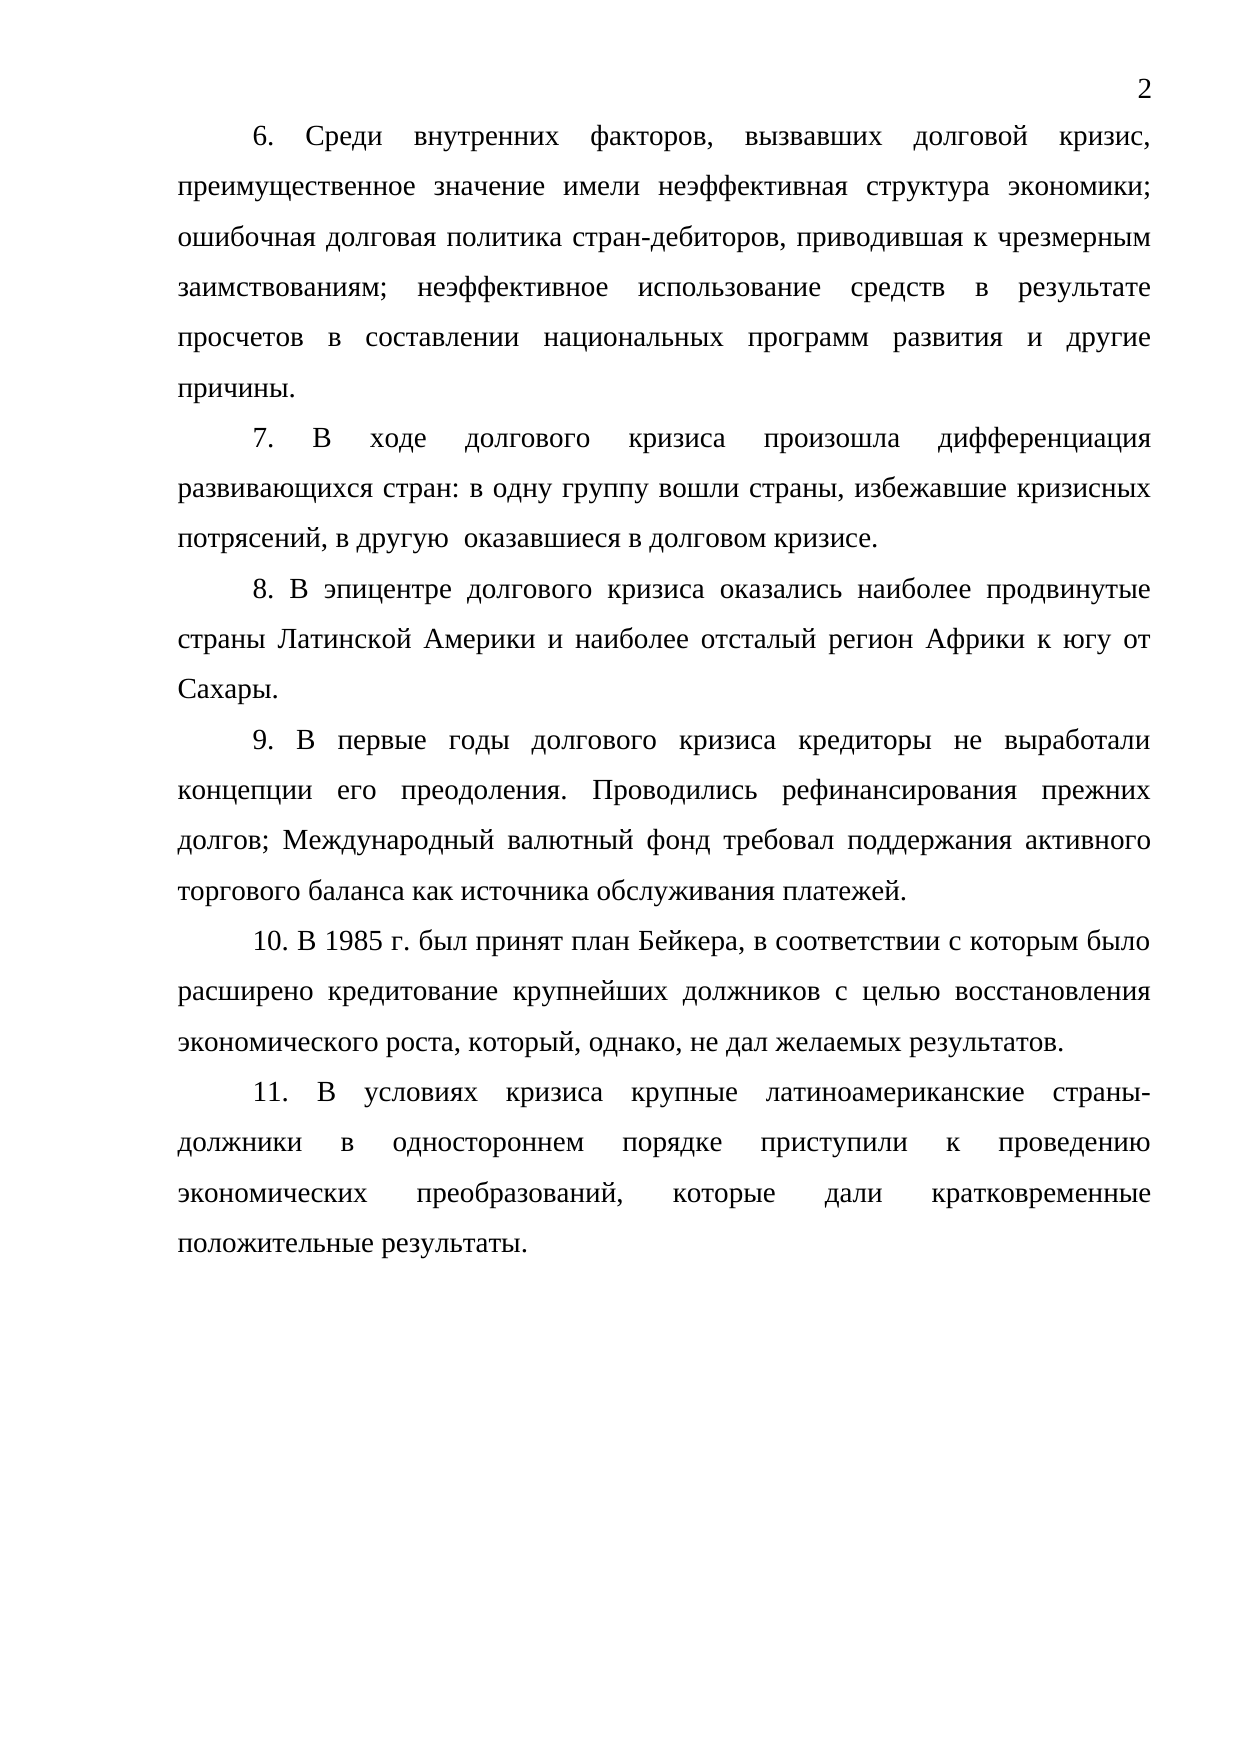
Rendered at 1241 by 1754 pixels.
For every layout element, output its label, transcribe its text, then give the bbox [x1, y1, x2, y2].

text 6. Среди внутренних факторов, вызвавших долговой кризис, преимущественное значение имели неэффективная структура экономики; ошибочная долговая политика стран-дебиторов, приводившая к чрезмерным заимствованиям; неэффективное использование средств в результате просчетов в составлении национальных программ развития и другие причины. [177, 118, 1152, 403]
text 9. В первые годы долгового кризиса кредиторы не выработали концепции его преодоления. Проводились рефинансирования прежних долгов; Международный валютный фонд требовал поддержания активного торгового баланса как источника обслуживания платежей. [177, 722, 1152, 906]
text 8. В эпицентре долгового кризиса оказались наиболее продвинутые страны Латинской Америки и наиболее отсталый регион Африки к югу от Сахары. [177, 571, 1152, 705]
text 10. В 1985 г. был принят план Бейкера, в соответствии с которым было расширено кредитование крупнейших должников с целью восстановления экономического роста, который, однако, не дал желаемых результатов. [177, 923, 1152, 1057]
text 7. В ходе долгового кризиса произошла дифференциация развивающихся стран: в одну группу вошли страны, избежавшие кризисных потрясений, в другую ­ оказавшиеся в долговом кризисе. [177, 420, 1152, 554]
text 11. В условиях кризиса крупные латиноамериканские страны-должники в одностороннем порядке приступили к проведению экономических преобразований, которые дали кратковременные положительные результаты. [177, 1074, 1152, 1258]
